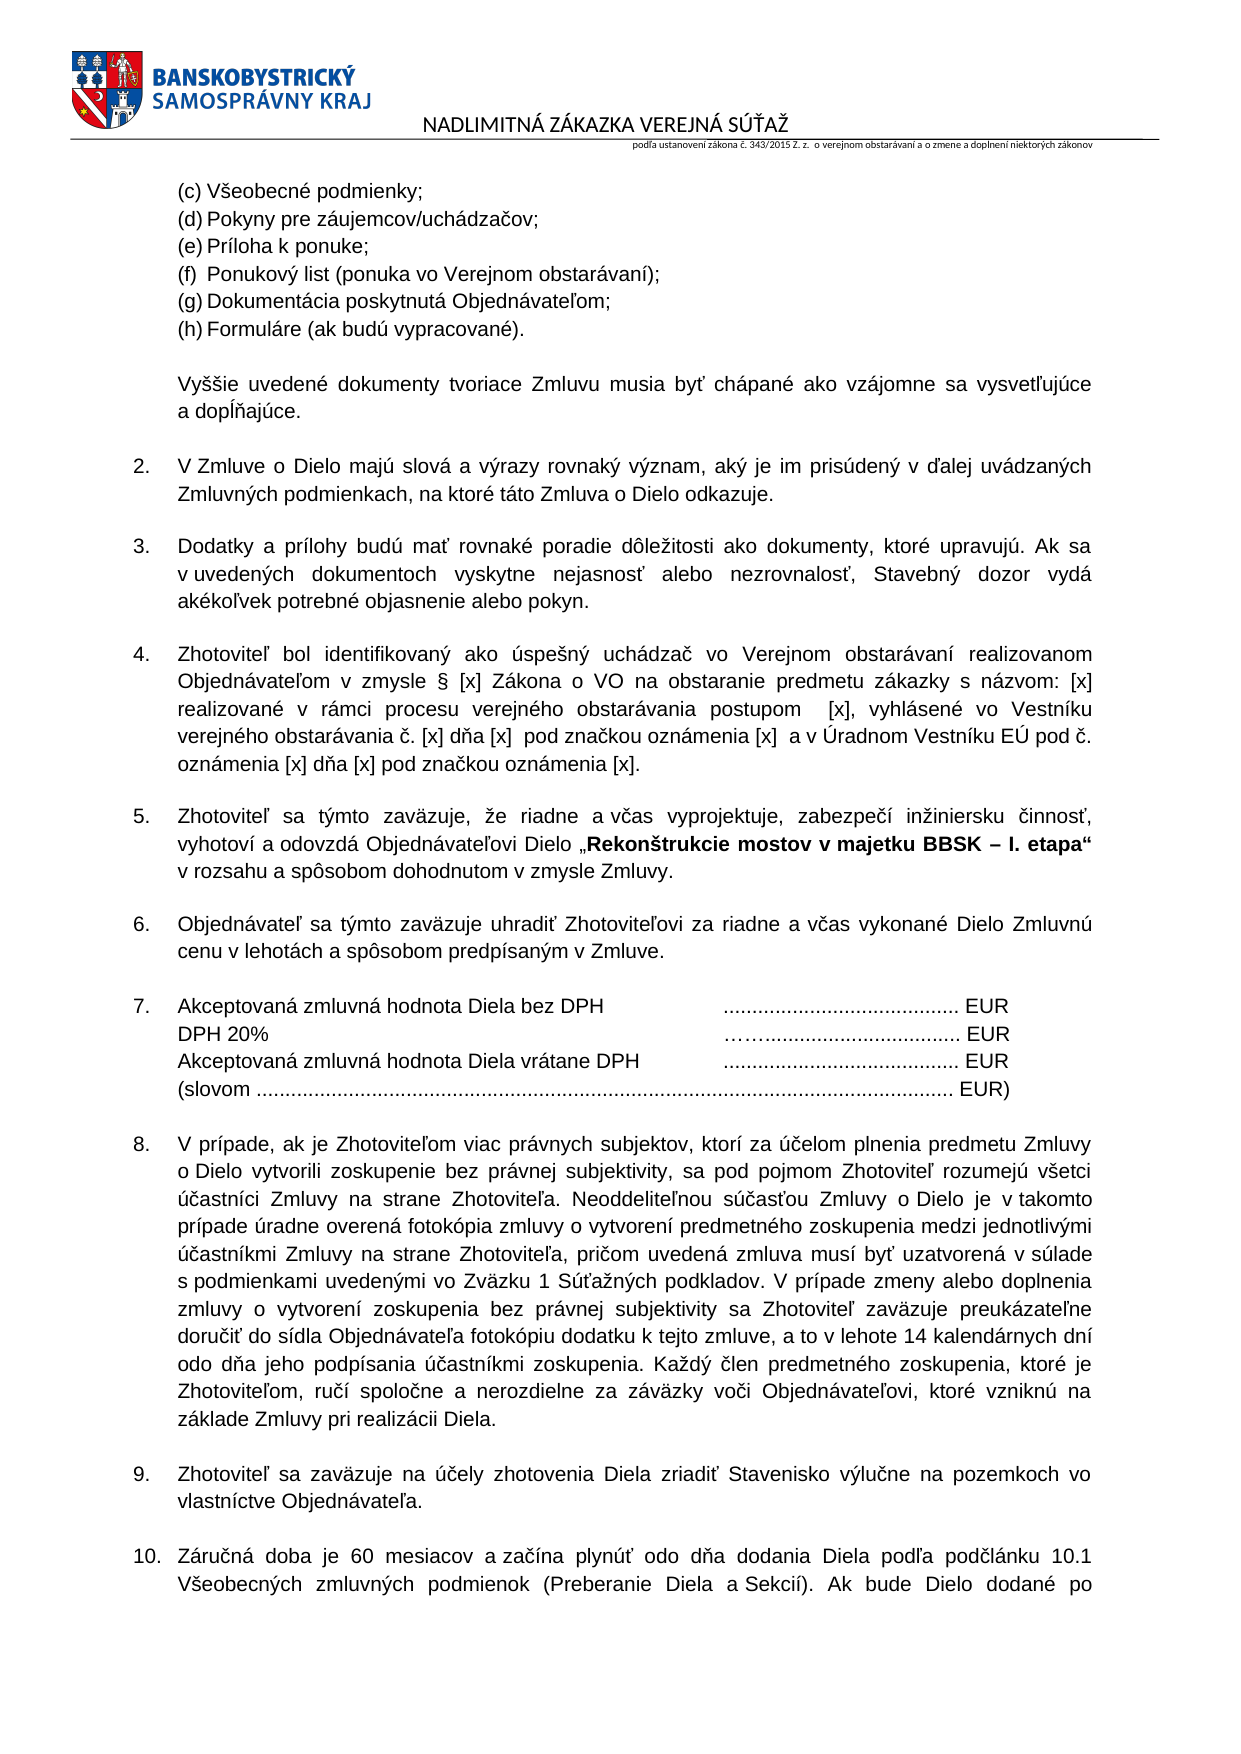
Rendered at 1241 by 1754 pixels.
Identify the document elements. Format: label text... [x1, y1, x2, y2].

list Príloha k ponuke; [177, 234, 1093, 258]
text 5. Zhotoviteľ sa týmto zaväzuje, že riadne a včas vyprojektuje, zabezpečí inžiniersku činnosť, vyhotoví a odovzdá Objednávateľovi Dielo „Rekonštrukcie mostov v majetku BBSK – I. etapa“ v rozsahu a spôsobom dohodnutom v zmysle Zmluvy. [133, 804, 1093, 883]
text Vyššie uvedené dokumenty tvoriace Zmluvu musia byť chápané ako vzájomne sa vysvetľujúce a dopĺňajúce. [177, 372, 1093, 423]
text 8. V prípade, ak je Zhotoviteľom viac právnych subjektov, ktorí za účelom plnenia predmetu Zmluvy o Dielo vytvorili zoskupenie bez právnej subjektivity, sa pod pojmom Zhotoviteľ rozumejú všetci účastníci Zmluvy na strane Zhotoviteľa. Neoddeliteľnou súčasťou Zmluvy o Dielo je v takomto prípade úradne overená fotokópia zmluvy o vytvorení predmetného zoskupenia medzi jednotlivými účastníkmi Zmluvy na strane Zhotoviteľa, pričom uvedená zmluva musí byť uzatvorená v súlade s podmienkami uvedenými vo Zväzku 1 Súťažných podkladov. V prípade zmeny alebo doplnenia zmluvy o vytvorení zoskupenia bez právnej subjektivity sa Zhotoviteľ zaväzuje preukázateľne doručiť do sídla Objednávateľa fotokópiu dodatku k tejto zmluve, a to v lehote 14 kalendárnych dní odo dňa jeho podpísania účastníkmi zoskupenia. Každý člen predmetného zoskupenia, ktoré je Zhotoviteľom, ručí spoločne a nerozdielne za záväzky voči Objednávateľovi, ktoré vzniknú na základe Zmluvy pri realizácii Diela. [133, 1132, 1093, 1431]
text 3. Dodatky a prílohy budú mať rovnaké poradie dôležitosti ako dokumenty, ktoré upravujú. Ak sa v uvedených dokumentoch vyskytne nejasnosť alebo nezrovnalosť, Stavebný dozor vydá akékoľvek potrebné objasnenie alebo pokyn. [133, 534, 1093, 613]
text 2. V Zmluve o Dielo majú slová a výrazy rovnaký význam, aký je im prisúdený v ďalej uvádzaných Zmluvných podmienkach, na ktoré táto Zmluva o Dielo odkazuje. [133, 454, 1093, 506]
list Ponukový list (ponuka vo Verejnom obstarávaní); [177, 262, 1093, 286]
list Formuláre (ak budú vypracované). [177, 317, 1093, 341]
text 7. Akceptovaná zmluvná hodnota Diela bez DPH ......................................... EUR [133, 994, 1093, 1018]
text 6. Objednávateľ sa týmto zaväzuje uhradiť Zhotoviteľovi za riadne a včas vykonané Dielo Zmluvnú cenu v lehotách a spôsobom predpísaným v Zmluve. [133, 912, 1093, 963]
picture [72, 51, 371, 130]
text (slovom ......................................................................................................................... EUR) [177, 1077, 1093, 1101]
text 9. Zhotoviteľ sa zaväzuje na účely zhotovenia Diela zriadiť Stavenisko výlučne na pozemkoch vo vlastníctve Objednávateľa. [133, 1462, 1093, 1513]
text 4. Zhotoviteľ bol identifikovaný ako úspešný uchádzač vo Verejnom obstarávaní realizovanom Objednávateľom v zmysle § [x] Zákona o VO na obstaranie predmetu zákazky s názvom: [x] realizované v rámci procesu verejného obstarávania postupom [x], vyhlásené vo Vestníku verejného obstarávania č. [x] dňa [x] pod značkou oznámenia [x] a v Úradnom Vestníku EÚ pod č. oznámenia [x] dňa [x] pod značkou oznámenia [x]. [133, 642, 1093, 776]
text DPH 20% …….................................. EUR [177, 1022, 1093, 1046]
list Pokyny pre záujemcov/uchádzačov; [177, 207, 1093, 231]
text Akceptovaná zmluvná hodnota Diela vrátane DPH ......................................... EUR [177, 1049, 1093, 1073]
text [133, 1544, 1093, 1596]
list Dokumentácia poskytnutá Objednávateľom; [177, 289, 1093, 313]
list Všeobecné podmienky; [177, 179, 1093, 203]
